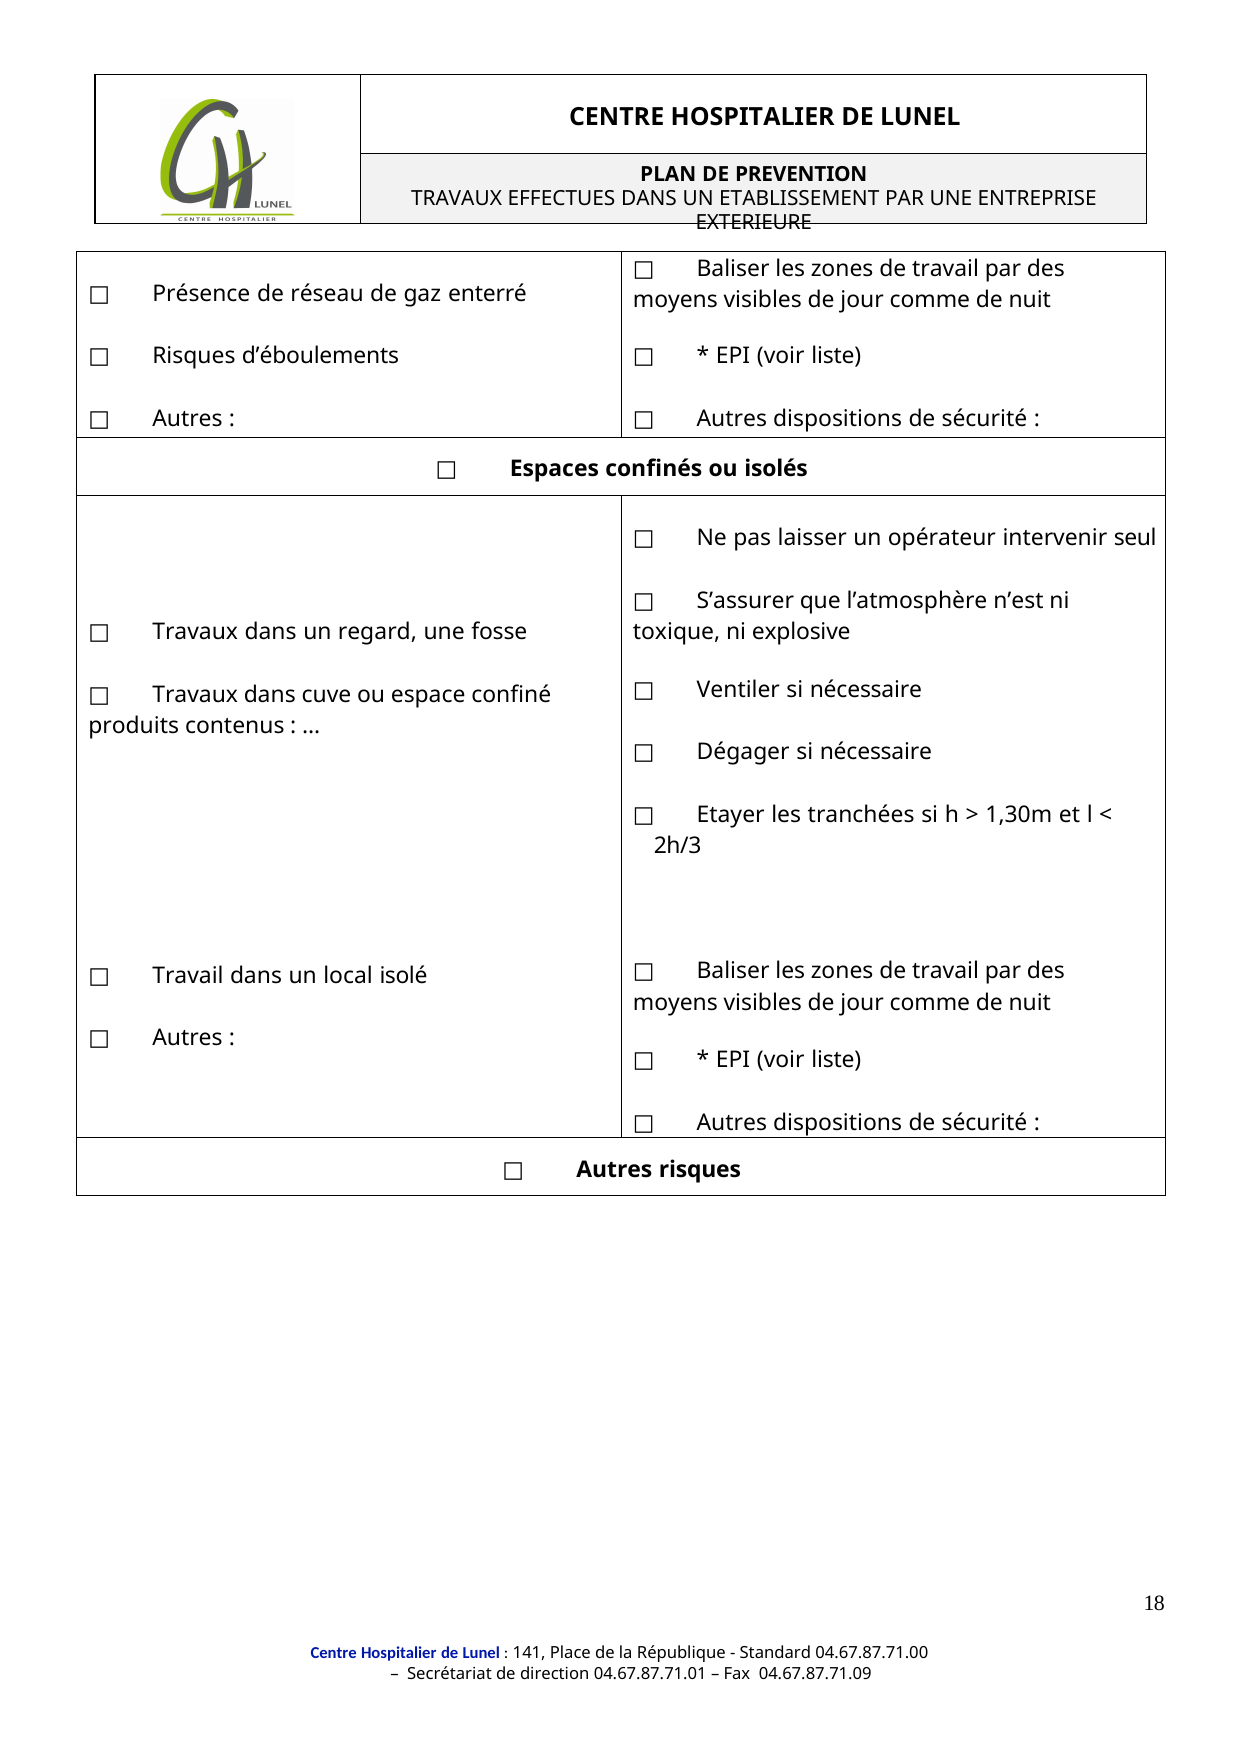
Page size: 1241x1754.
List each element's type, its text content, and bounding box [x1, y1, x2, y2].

table_cell Travaux dans un regard, une fosse Travaux dans cuve ou espace confiné produits contenus : … Travail dans un local isolé Autres : [77, 496, 621, 1137]
table_cell Espaces confinés ou isolés [77, 438, 1165, 495]
table_cell Ne pas laisser un opérateur intervenir seul S’assurer que l’atmosphère n’est ni toxique, ni explosive Ventiler si nécessaire Dégager si nécessaire Etayer les tranchées si h > 1,30m et l < 2h/3 Baliser les zones de travail par des moyens visibles de jour comme de nuit * EPI (voir liste) Autres dispositions de sécurité : [622, 496, 1165, 1137]
picture [160, 99, 295, 221]
table_cell Autres risques [77, 1138, 1165, 1195]
table_header Baliser les zones de travail par des moyens visibles de jour comme de nuit * EPI (voir liste) Autres dispositions de sécurité : [622, 252, 1165, 437]
table_header Présence de réseau de gaz enterré Risques d’éboulements Autres : [77, 252, 621, 437]
